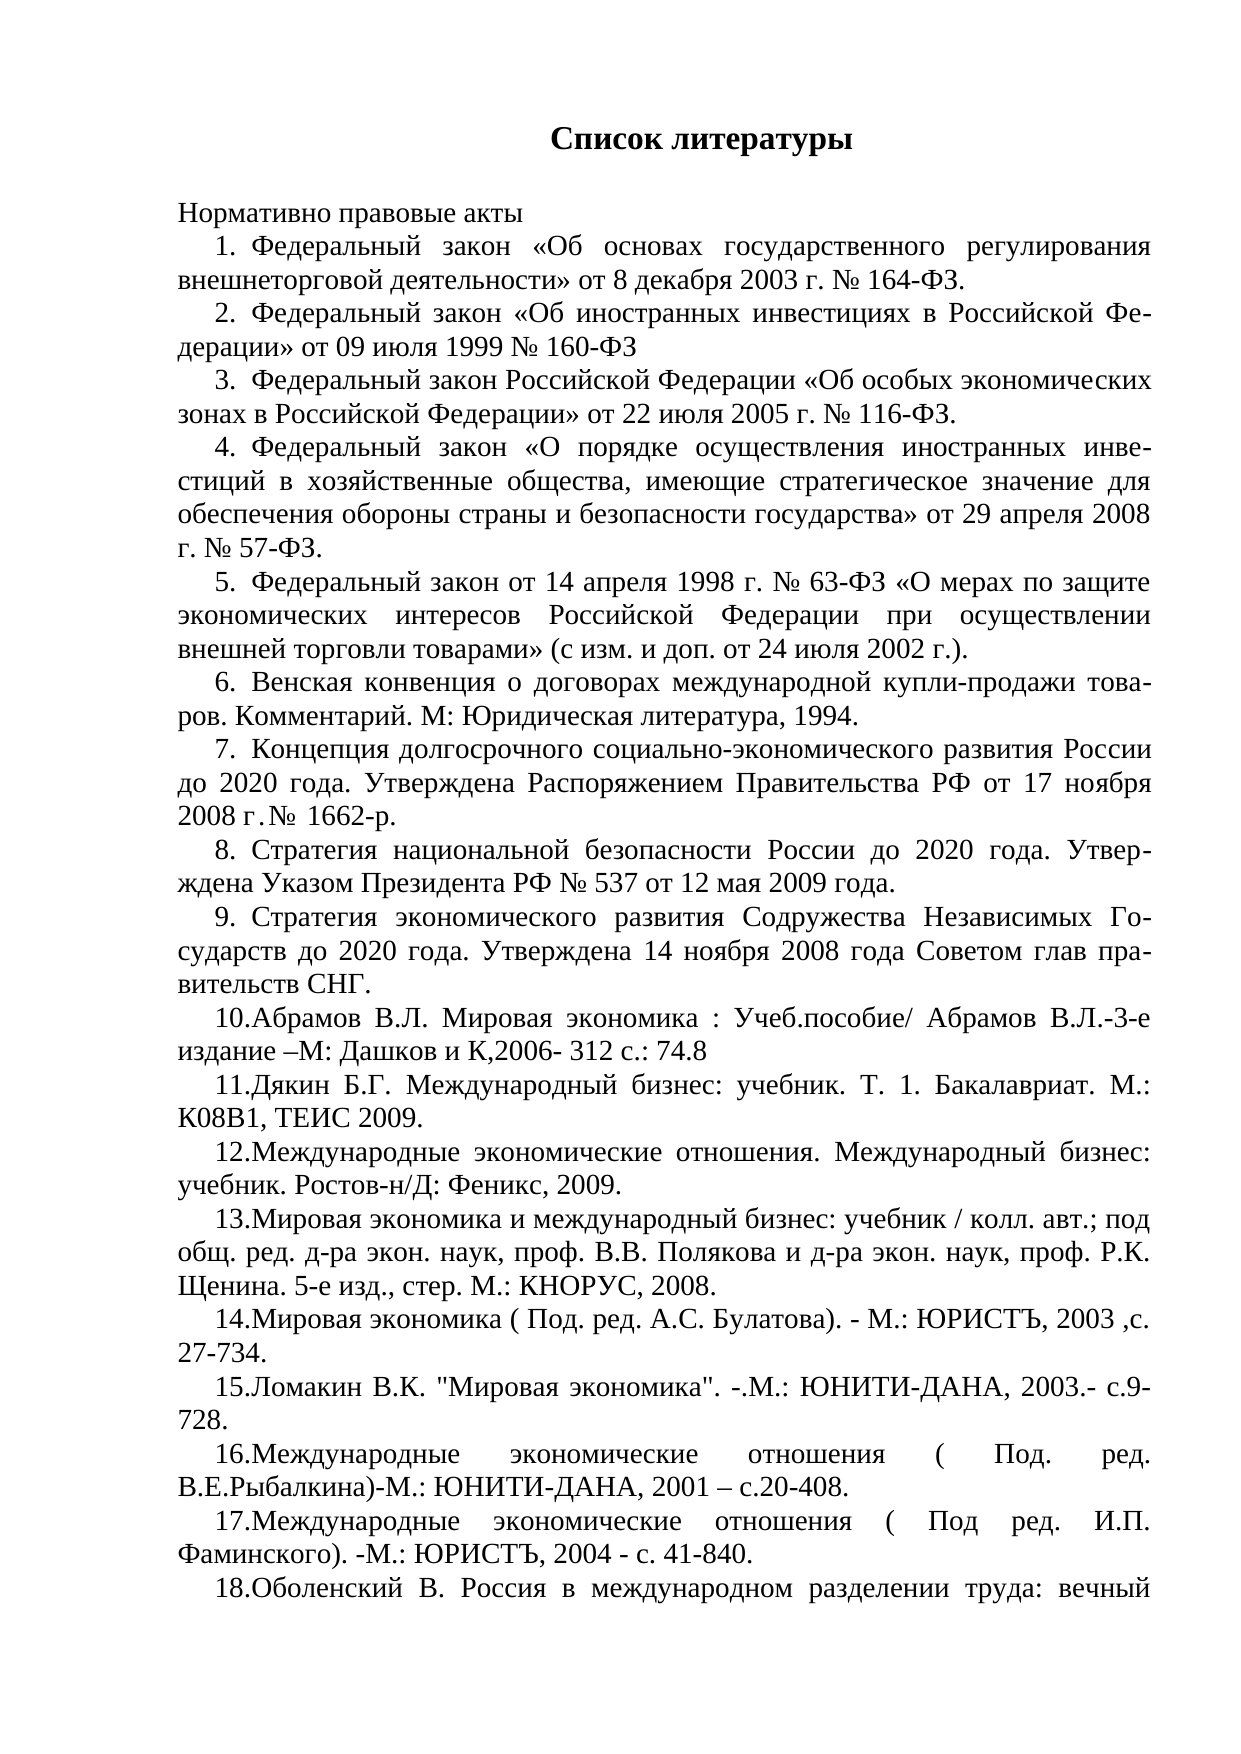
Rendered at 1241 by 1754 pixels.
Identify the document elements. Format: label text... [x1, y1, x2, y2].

list Мировая экономика ( Под. ред. А.С. Булатова). - М.: ЮРИСТЪ, 2003 ,с. 27-734. [177, 1302, 1152, 1369]
list Мировая экономика и международный бизнес: учебник / колл. авт.; под общ. ред. д-ра экон. наук, проф. В.В. Полякова и д-ра экон. наук, проф. Р.К. Щенина. 5-е изд., стер. М.: КНОРУС, 2008. [177, 1201, 1152, 1302]
list Венская конвенция о договорах международной купли-продажи товаров. Комментарий. М: Юридическая литература, 1994. [177, 664, 1152, 731]
list Международные экономические отношения ( Под. ред. В.Е.Рыбалкина)-М.: ЮНИТИ-ДАНА, 2001 – с.20-408. [177, 1436, 1152, 1503]
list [177, 1570, 1152, 1603]
list Абрамов В.Л. Мировая экономика : Учеб.пособие/ Абрамов В.Л.-3-е издание –М: Дашков и К,2006- 312 с.: 74.8 [177, 1000, 1152, 1067]
list Стратегия национальной безопасности России до 2020 года. Утверждена Указом Президента РФ № 537 от 12 мая 2009 года. [177, 832, 1152, 899]
list Ломакин В.К. "Мировая экономика". -.М.: ЮНИТИ-ДАНА, 2003.- с.9-728. [177, 1369, 1152, 1436]
list Федеральный закон Российской Федерации «Об особых экономических зонах в Российской Федерации» от 22 июля . № 116-ФЗ. [177, 362, 1152, 429]
text Нормативно правовые акты [177, 195, 1152, 228]
list Стратегия экономического развития Содружества Независимых Государств до 2020 года. Утверждена 14 ноября 2008 года Советом глав правительств СНГ. [177, 899, 1152, 1000]
list Дякин Б.Г. Международный бизнес: учебник. Т. 1. Бакалавриат. М.: К08В1, ТЕИС 2009. [177, 1067, 1152, 1134]
list Федеральный закон «Об основах государственного регулирования внешнеторговой деятельности» от 8 декабря . № 164-ФЗ. [177, 228, 1152, 295]
text Список литературы [177, 118, 1152, 156]
list Федеральный закон от 14 апреля . № 63-ФЗ «О мерах по защите экономических интересов Российской Федерации при осуществлении внешней торговли товарами» (с изм. и доп. от 24 июля .). [177, 564, 1152, 664]
list Концепция долгосрочного социально-экономического развития России до 2020 года. Утверждена Распоряжением Правительства РФ от 17 ноября .№ 1662-р. [177, 731, 1152, 832]
list Международные экономические отношения. Международный бизнес: учебник. Ростов-н/Д: Феникс, 2009. [177, 1134, 1152, 1201]
list Федеральный закон «Об иностранных инвестициях в Российской Федерации» от 09 июля 1999 № 160-ФЗ [177, 295, 1152, 362]
list Федеральный закон «О порядке осуществления иностранных инвестиций в хозяйственные общества, имеющие стратегическое значение для обеспечения обороны страны и безопасности государства» от 29 апреля . № 57-ФЗ. [177, 429, 1152, 564]
list Международные экономические отношения ( Под ред. И.П. Фаминского). -М.: ЮРИСТЪ, 2004 - с. 41-840. [177, 1503, 1152, 1570]
